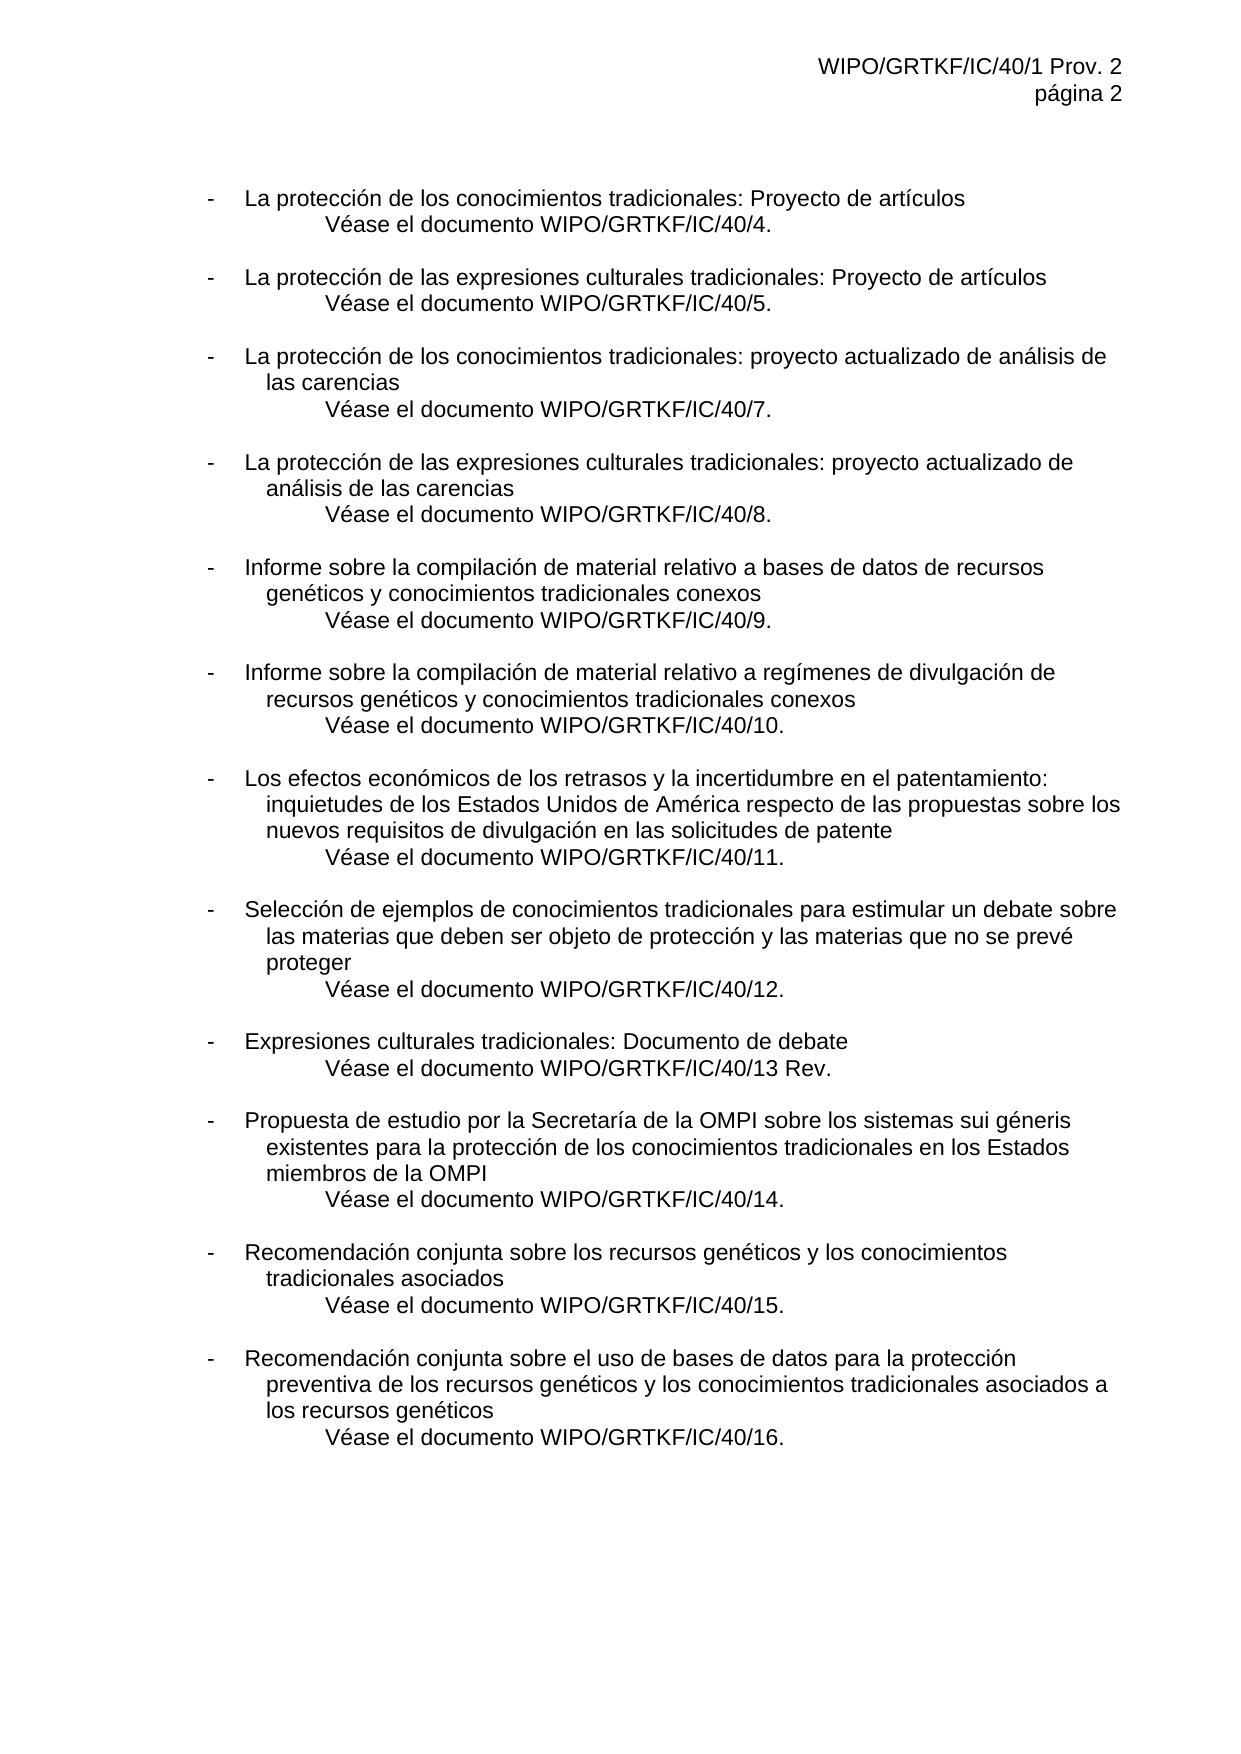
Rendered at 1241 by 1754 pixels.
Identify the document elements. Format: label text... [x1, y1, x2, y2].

text Véase el documento WIPO/GRTKF/IC/40/11. [325, 844, 1122, 870]
text Véase el documento WIPO/GRTKF/IC/40/10. [325, 712, 1122, 738]
text Véase el documento WIPO/GRTKF/IC/40/15. [325, 1292, 1122, 1318]
text Véase el documento WIPO/GRTKF/IC/40/7. [325, 396, 1122, 422]
text Véase el documento WIPO/GRTKF/IC/40/16. [325, 1423, 1122, 1450]
text Véase el documento WIPO/GRTKF/IC/40/9. [325, 607, 1122, 633]
list La protección de las expresiones culturales tradicionales: Proyecto de artículos [207, 264, 1122, 290]
list La protección de las expresiones culturales tradicionales: proyecto actualizado de análisis de las carencias [207, 448, 1122, 501]
list Recomendación conjunta sobre los recursos genéticos y los conocimientos tradicionales asociados [207, 1239, 1122, 1292]
list Informe sobre la compilación de material relativo a regímenes de divulgación de recursos genéticos y conocimientos tradicionales conexos [207, 659, 1122, 712]
list La protección de los conocimientos tradicionales: Proyecto de artículos [207, 185, 1122, 211]
list Recomendación conjunta sobre el uso de bases de datos para la protección preventiva de los recursos genéticos y los conocimientos tradicionales asociados a los recursos genéticos [207, 1344, 1122, 1423]
list Selección de ejemplos de conocimientos tradicionales para estimular un debate sobre las materias que deben ser objeto de protección y las materias que no se prevé proteger [207, 896, 1122, 976]
text Véase el documento WIPO/GRTKF/IC/40/5. [325, 290, 1122, 317]
text Véase el documento WIPO/GRTKF/IC/40/14. [325, 1186, 1122, 1213]
list La protección de los conocimientos tradicionales: proyecto actualizado de análisis de las carencias [207, 343, 1122, 396]
list Los efectos económicos de los retrasos y la incertidumbre en el patentamiento: inquietudes de los Estados Unidos de América respecto de las propuestas sobre los nuevos requisitos de divulgación en las solicitudes de patente [207, 765, 1122, 844]
list Expresiones culturales tradicionales: Documento de debate [207, 1028, 1122, 1054]
list Informe sobre la compilación de material relativo a bases de datos de recursos genéticos y conocimientos tradicionales conexos [207, 554, 1122, 607]
text Véase el documento WIPO/GRTKF/IC/40/13 Rev. [325, 1054, 1122, 1081]
text Véase el documento WIPO/GRTKF/IC/40/4. [325, 211, 1122, 238]
list Propuesta de estudio por la Secretaría de la OMPI sobre los sistemas sui géneris existentes para la protección de los conocimientos tradicionales en los Estados miembros de la OMPI [207, 1107, 1122, 1186]
text Véase el documento WIPO/GRTKF/IC/40/12. [325, 976, 1122, 1002]
text Véase el documento WIPO/GRTKF/IC/40/8. [266, 501, 1122, 527]
